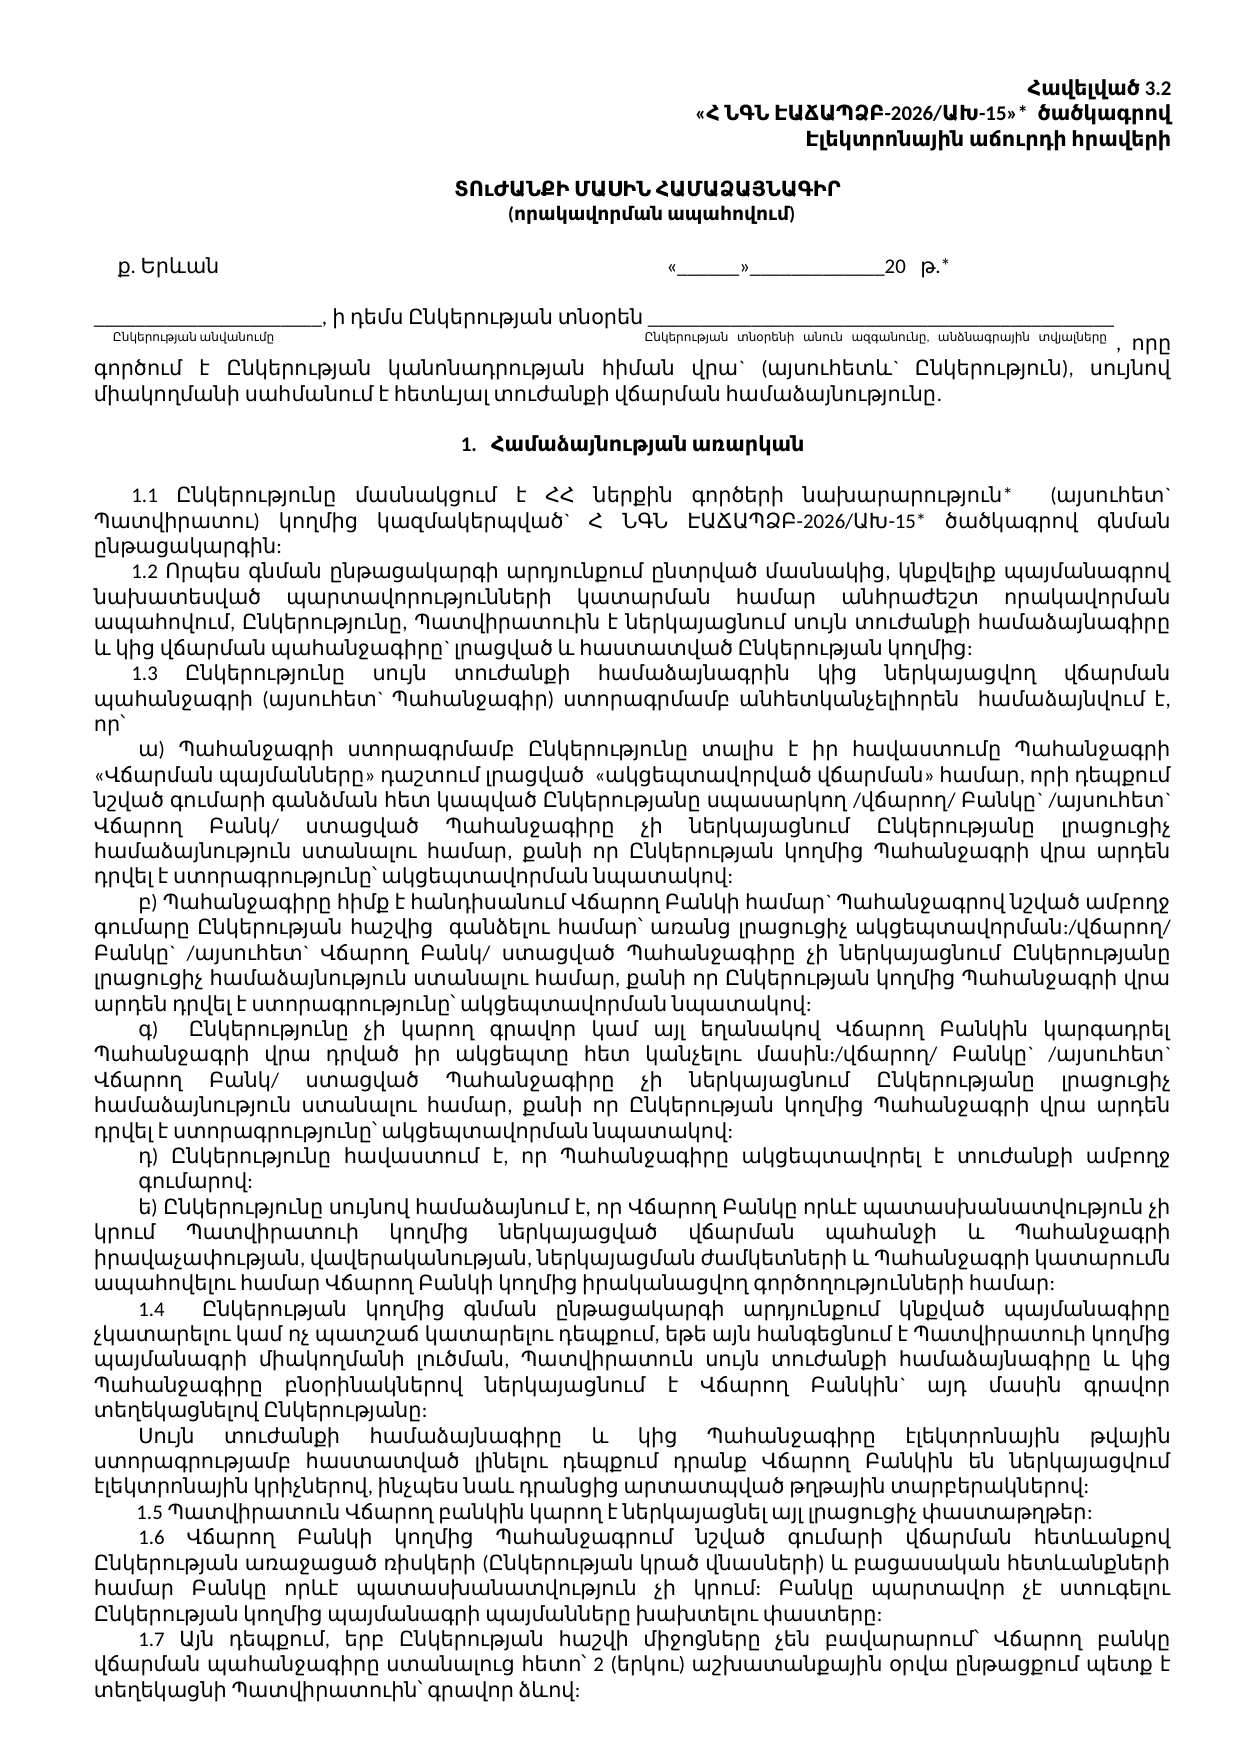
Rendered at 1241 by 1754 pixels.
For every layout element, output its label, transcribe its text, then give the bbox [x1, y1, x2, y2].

text (որակավորման ապահովում) [94, 202, 1171, 225]
text ք. Երևան «______»_____________20 թ.* [94, 254, 1171, 279]
text 1.1 Ընկերությունը մասնակցում է ՀՀ ներքին գործերի նախարարություն* (այսուհետ` Պատվիրատու) կողմից կազմակերպված` Հ ՆԳՆ ԷԱՃԱՊՁԲ-2026/ԱԽ-15* ծածկագրով գնման ընթացակարգին: [94, 482, 1171, 559]
text 1.3 Ընկերությունը սույն տուժանքի համաձայնագրին կից ներկայացվող վճարման պահանջագրի (այսուհետ` Պահանջագիր) ստորագրմամբ անհետկանչելիորեն համաձայնվում է, որ՝ [94, 660, 1171, 737]
text ______________________, ի դեմս Ընկերության տնօրեն _____________________________________________ [94, 304, 1171, 330]
text 1.6 Վճարող Բանկի կողմից Պահանջագրում նշված գումարի վճարման հետևանքով Ընկերության առաջացած ռիսկերի (Ընկերության կրած վնասների) և բացասական հետևանքների համար Բանկը որևէ պատասխանատվություն չի կրում: Բանկը պարտավոր չէ ստուգելու Ընկերության կողմից պայմանագրի պայմանները խախտելու փաստերը: [94, 1524, 1171, 1626]
text Էլեկտրոնային աճուրդի հրավերի [94, 126, 1171, 151]
text 1.5 Պատվիրատուն Վճարող բանկին կարող է ներկայացնել այլ լրացուցիչ փաստաթղթեր: [94, 1499, 1171, 1524]
text դ) Ընկերությունը հավաստում է, որ Պահանջագիրը ակցեպտավորել է տուժանքի ամբողջ գումարով: [138, 1143, 1171, 1194]
text 1.2 Որպես գնման ընթացակարգի արդյունքում ընտրված մասնակից, կնքվելիք պայմանագրով նախատեսված պարտավորությունների կատարման համար անհրաժեշտ որակավորման ապահովում, Ընկերությունը, Պատվիրատուին է ներկայացնում սույն տուժանքի համաձայնագիրը և կից վճարման պահանջագիրը` լրացված և հաստատված Ընկերության կողմից: [94, 559, 1171, 660]
text 1.4 Ընկերության կողմից գնման ընթացակարգի արդյունքում կնքված պայմանագիրը չկատարելու կամ ոչ պատշաճ կատարելու դեպքում, եթե այն հանգեցնում է Պատվիրատուի կողմից պայմանագրի միակողմանի լուծման, Պատվիրատուն սույն տուժանքի համաձայնագիրը և կից Պահանջագիրը բնօրինակներով ներկայացնում է Վճարող Բանկին` այդ մասին գրավոր տեղեկացնելով Ընկերությանը: [94, 1296, 1171, 1423]
text Ընկերության անվանումը Ընկերության տնօրենի անուն ազգանունը, անձնագրային տվյալները , որը գործում է Ընկերության կանոնադրության հիման վրա` (այսուհետև` Ընկերություն), սույնով միակողմանի սահմանում է հետևյալ տուժանքի վճարման համաձայնությունը. [94, 330, 1171, 406]
text «Հ ՆԳՆ ԷԱՃԱՊՁԲ-2026/ԱԽ-15»* ծածկագրով [94, 100, 1171, 126]
text 1. Համաձայնության առարկան [94, 432, 1171, 457]
text գ) Ընկերությունը չի կարող գրավոր կամ այլ եղանակով Վճարող Բանկին կարգադրել Պահանջագրի վրա դրված իր ակցեպտը հետ կանչելու մասին:/վճարող/ Բանկը` /այսուհետ` Վճարող Բանկ/ ստացված Պահանջագիրը չի ներկայացնում Ընկերությանը լրացուցիչ համաձայնություն ստանալու համար, քանի որ Ընկերության կողմից Պահանջագրի վրա արդեն դրվել է ստորագրությունը՝ ակցեպտավորման նպատակով: [94, 1016, 1171, 1143]
text Հավելված 3.2 [94, 75, 1171, 100]
text ե) Ընկերությունը սույնով համաձայնում է, որ Վճարող Բանկը որևէ պատասխանատվություն չի կրում Պատվիրատուի կողմից ներկայացված վճարման պահանջի և Պահանջագրի իրավաչափության, վավերականության, ներկայացման ժամկետների և Պահանջագրի կատարումն ապահովելու համար Վճարող Բանկի կողմից իրականացվող գործողությունների համար: [94, 1194, 1171, 1296]
text բ) Պահանջագիրը հիմք է հանդիսանում Վճարող Բանկի համար` Պահանջագրով նշված ամբողջ գումարը Ընկերության հաշվից գանձելու համար՝ առանց լրացուցիչ ակցեպտավորման:/վճարող/ Բանկը` /այսուհետ` Վճարող Բանկ/ ստացված Պահանջագիրը չի ներկայացնում Ընկերությանը լրացուցիչ համաձայնություն ստանալու համար, քանի որ Ընկերության կողմից Պահանջագրի վրա արդեն դրվել է ստորագրությունը՝ ակցեպտավորման նպատակով: [94, 889, 1171, 1016]
text 1.7 Այն դեպքում, երբ Ընկերության հաշվի միջոցները չեն բավարարում՝ Վճարող բանկը վճարման պահանջագիրը ստանալուց հետո՝ 2 (երկու) աշխատանքային օրվա ընթացքում պետք է տեղեկացնի Պատվիրատուին՝ գրավոր ձևով: [94, 1626, 1171, 1702]
text Սույն տուժանքի համաձայնագիրը և կից Պահանջագիրը էլեկտրոնային թվային ստորագրությամբ հաստատված լինելու դեպքում դրանք Վճարող Բանկին են ներկայացվում էլեկտրոնային կրիչներով, ինչպես նաև դրանցից արտատպված թղթային տարբերակներով: [94, 1423, 1171, 1499]
text ՏՈւԺԱՆՔԻ ՄԱՍԻՆ ՀԱՄԱՁԱՅՆԱԳԻՐ [94, 177, 1171, 202]
text ա) Պահանջագրի ստորագրմամբ Ընկերությունը տալիս է իր հավաստումը Պահանջագրի «Վճարման պայմանները» դաշտում լրացված «ակցեպտավորված վճարման» համար, որի դեպքում նշված գումարի գանձման հետ կապված Ընկերությանը սպասարկող /վճարող/ Բանկը` /այսուհետ` Վճարող Բանկ/ ստացված Պահանջագիրը չի ներկայացնում Ընկերությանը լրացուցիչ համաձայնություն ստանալու համար, քանի որ Ընկերության կողմից Պահանջագրի վրա արդեն դրվել է ստորագրությունը՝ ակցեպտավորման նպատակով: [94, 737, 1171, 889]
